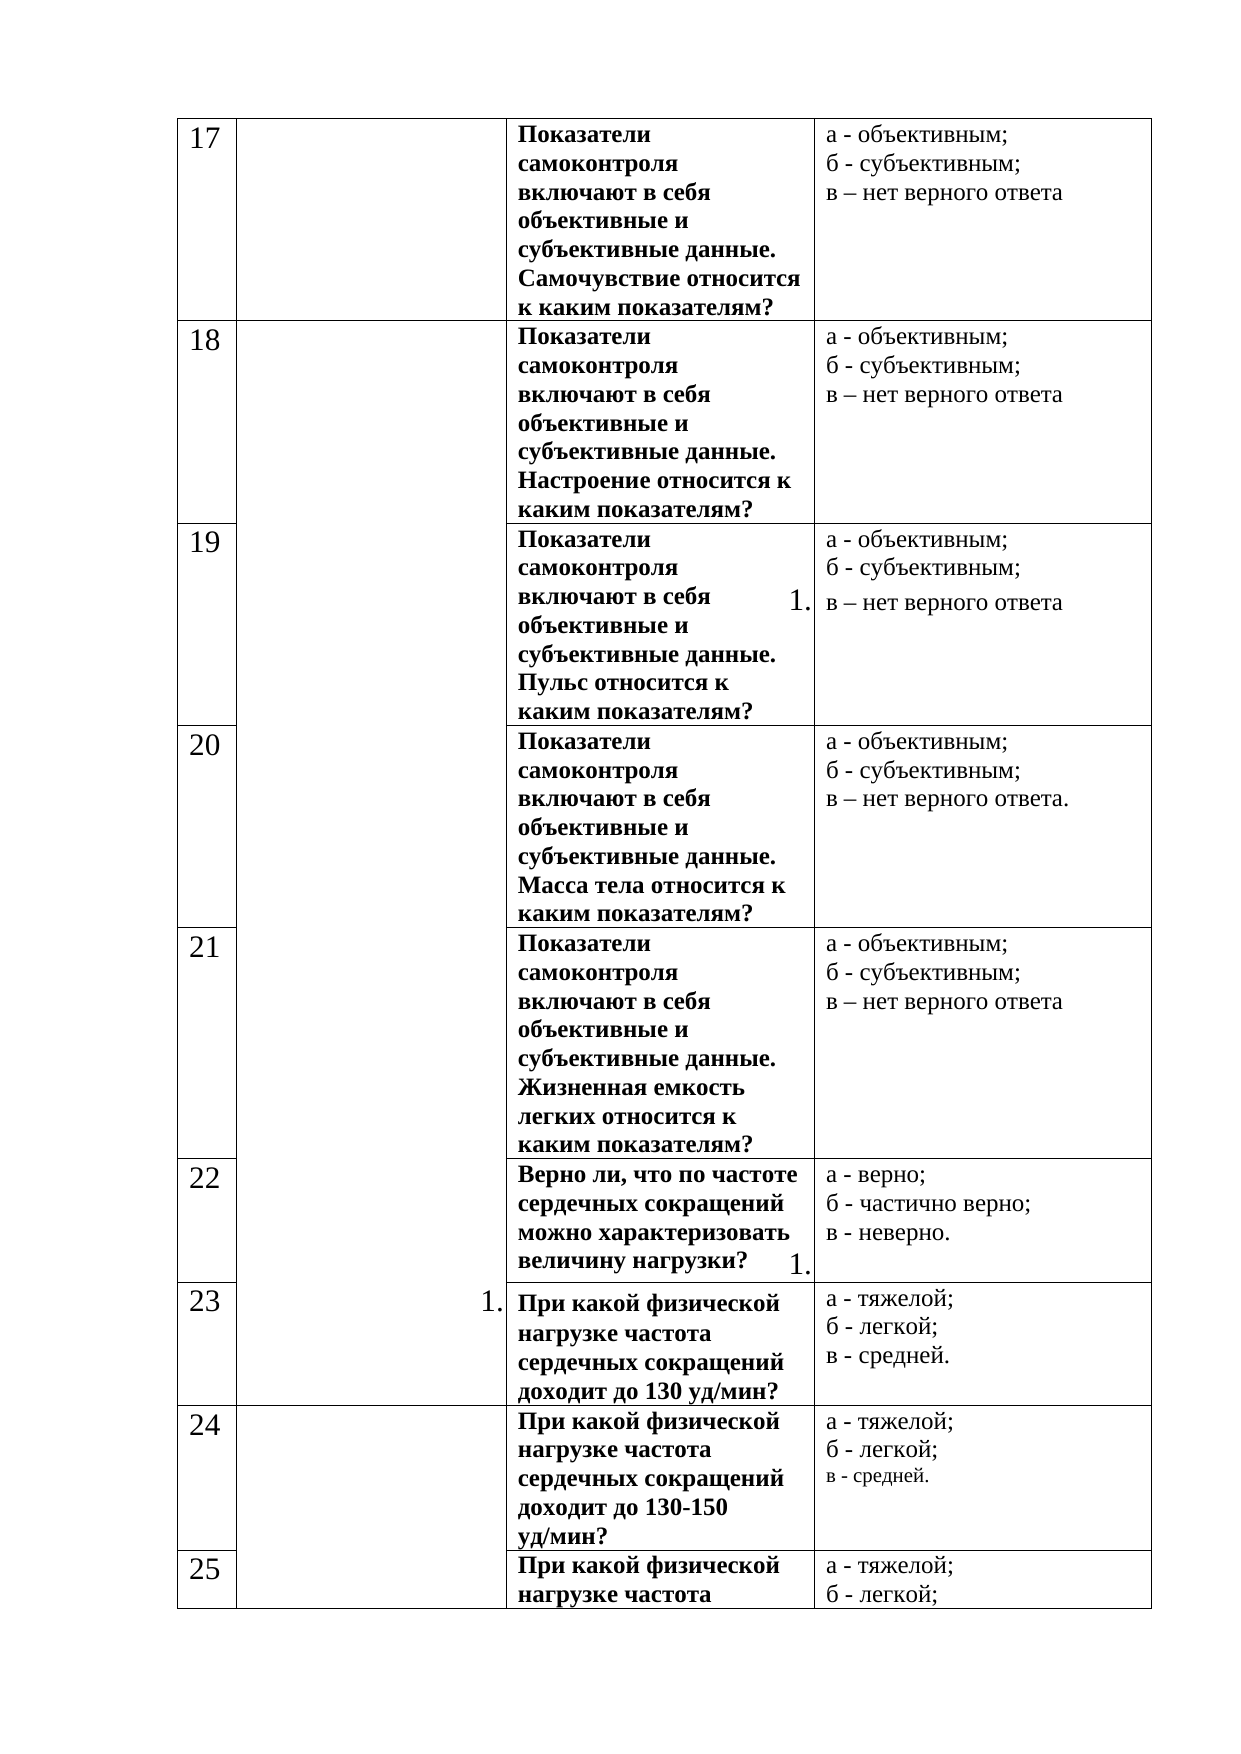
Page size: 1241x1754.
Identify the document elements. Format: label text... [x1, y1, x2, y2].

table_cell 19 [178, 524, 236, 725]
table_cell а - объективным; б - субъективным; в – нет верного ответа [815, 321, 1151, 523]
table_cell Показатели самоконтроля включают в себя объективные и субъективные данные. Жизненная емкость легких относится к каким показателям? [507, 928, 814, 1158]
table_cell При какой физической нагрузке частота сердечных сокращений доходит до 130-150 уд/мин? [507, 1406, 814, 1549]
table_cell Показатели самоконтроля включают в себя объективные и субъективные данные. Настроение относится к каким показателям? [507, 321, 814, 523]
table_cell 23 [178, 1283, 236, 1405]
table_cell 22 [178, 1159, 236, 1282]
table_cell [815, 1551, 1151, 1608]
table_cell Верно ли, что по частоте сердечных сокращений можно характеризовать величину нагрузки? [507, 1159, 814, 1282]
table_cell 21 [178, 928, 236, 1158]
table_cell 20 [178, 726, 236, 927]
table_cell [507, 1551, 814, 1608]
table_cell а - верно; б - частично верно; в - неверно. [815, 1159, 1151, 1282]
table_cell [237, 1406, 506, 1608]
table_cell Показатели самоконтроля включают в себя объективные и субъективные данные. Масса тела относится к каким показателям? [507, 726, 814, 927]
table_cell а - объективным; б - субъективным; в – нет верного ответа [815, 119, 1151, 320]
table_cell 24 [178, 1406, 236, 1549]
table_cell 25 [178, 1551, 236, 1608]
table_cell а - объективным; б - субъективным; в – нет верного ответа [815, 524, 1151, 725]
table_cell а - тяжелой; б - легкой; в - средней. [815, 1406, 1151, 1549]
table_cell При какой физической нагрузке частота сердечных сокращений доходит до 130 уд/мин? [507, 1283, 814, 1405]
table_cell 17 [178, 119, 236, 320]
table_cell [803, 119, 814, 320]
table_cell [237, 321, 506, 1405]
table_cell Показатели самоконтроля включают в себя объективные и субъективные данные. Пульс относится к каким показателям? [507, 524, 814, 725]
table_cell а - объективным; б - субъективным; в – нет верного ответа [815, 928, 1151, 1158]
table_cell 18 [178, 321, 236, 523]
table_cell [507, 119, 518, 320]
table_cell а - тяжелой; б - легкой; в - средней. [815, 1283, 1151, 1405]
table_cell а - объективным; б - субъективным; в – нет верного ответа. [815, 726, 1151, 927]
